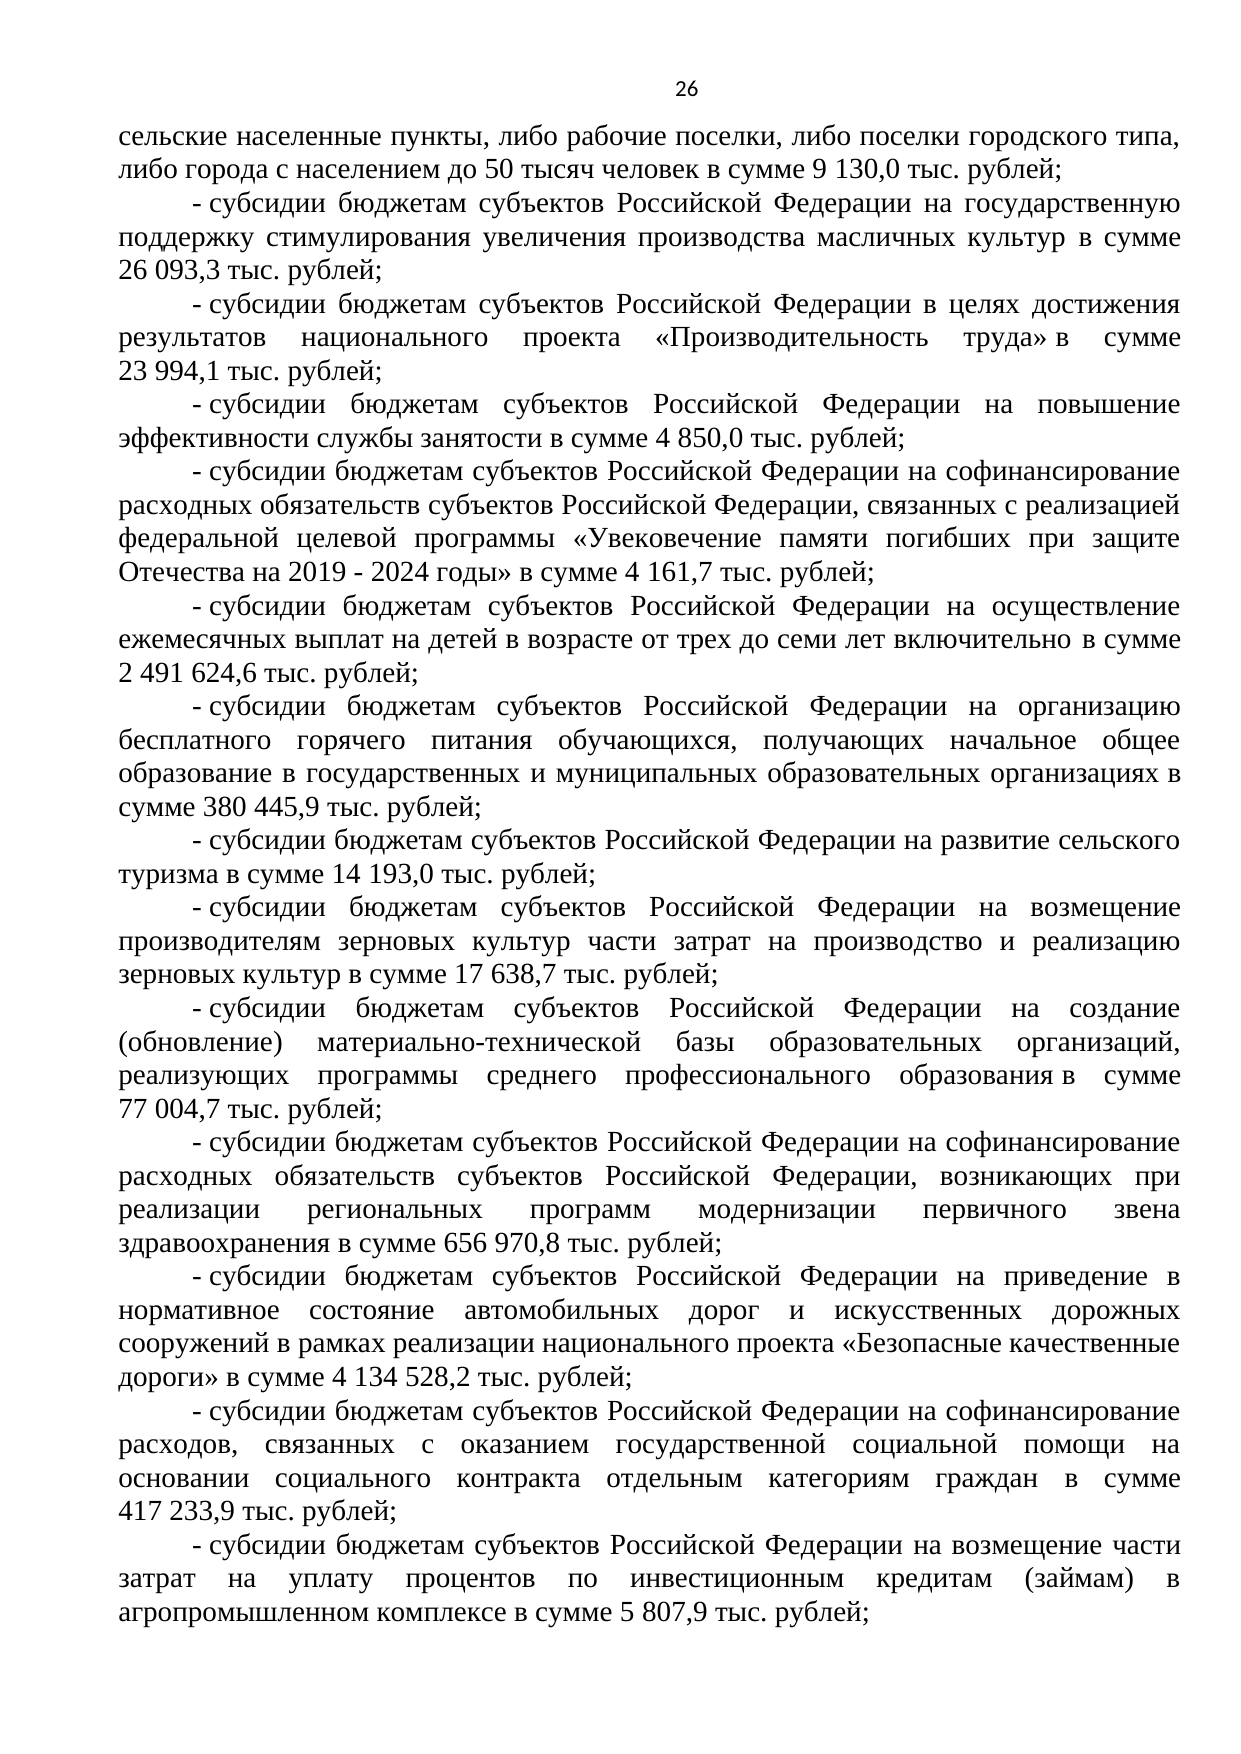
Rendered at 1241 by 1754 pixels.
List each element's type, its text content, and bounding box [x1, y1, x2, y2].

text - субсидии бюджетам субъектов Российской Федерации на возмещение части затрат на уплату процентов по инвестиционным кредитам (займам) в агропромышленном комплексе в сумме 5 807,9 тыс. рублей; [118, 1527, 1181, 1627]
text - субсидии бюджетам субъектов Российской Федерации на софинансирование расходных обязательств субъектов Российской Федерации, возникающих при реализации региональных программ модернизации первичного звена здравоохранения в сумме 656 970,8 тыс. рублей; [118, 1124, 1181, 1258]
text - субсидии бюджетам субъектов Российской Федерации на развитие сельского туризма в сумме 14 193,0 тыс. рублей; [118, 822, 1181, 889]
text - субсидии бюджетам субъектов Российской Федерации на создание (обновление) материально-технической базы образовательных организаций, реализующих программы среднего профессионального образования в сумме 77 004,7 тыс. рублей; [118, 990, 1181, 1124]
text - субсидии бюджетам субъектов Российской Федерации на осуществление ежемесячных выплат на детей в возрасте от трех до семи лет включительно в сумме 2 491 624,6 тыс. рублей; [118, 588, 1181, 688]
text - субсидии бюджетам субъектов Российской Федерации на софинансирование расходных обязательств субъектов Российской Федерации, связанных с реализацией федеральной целевой программы «Увековечение памяти погибших при защите Отечества на 2019 - 2024 годы» в сумме 4 161,7 тыс. рублей; [118, 453, 1181, 588]
text - субсидии бюджетам субъектов Российской Федерации на повышение эффективности службы занятости в сумме 4 850,0 тыс. рублей; [118, 386, 1181, 453]
text - субсидии бюджетам субъектов Российской Федерации на приведение в нормативное состояние автомобильных дорог и искусственных дорожных сооружений в рамках реализации национального проекта «Безопасные качественные дороги» в сумме 4 134 528,2 тыс. рублей; [118, 1258, 1181, 1393]
text - субсидии бюджетам субъектов Российской Федерации на государственную поддержку стимулирования увеличения производства масличных культур в сумме 26 093,3 тыс. рублей; [118, 185, 1181, 286]
text - субсидии бюджетам субъектов Российской Федерации в целях достижения результатов национального проекта «Производительность труда» в сумме 23 994,1 тыс. рублей; [118, 286, 1181, 386]
text - субсидии бюджетам субъектов Российской Федерации на софинансирование расходов, связанных с оказанием государственной социальной помощи на основании социального контракта отдельным категориям граждан в сумме 417 233,9 тыс. рублей; [118, 1393, 1181, 1527]
text - субсидии бюджетам субъектов Российской Федерации на возмещение производителям зерновых культур части затрат на производство и реализацию зерновых культур в сумме 17 638,7 тыс. рублей; [118, 889, 1181, 990]
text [118, 118, 1181, 185]
text - субсидии бюджетам субъектов Российской Федерации на организацию бесплатного горячего питания обучающихся, получающих начальное общее образование в государственных и муниципальных образовательных организациях в сумме 380 445,9 тыс. рублей; [118, 688, 1181, 822]
